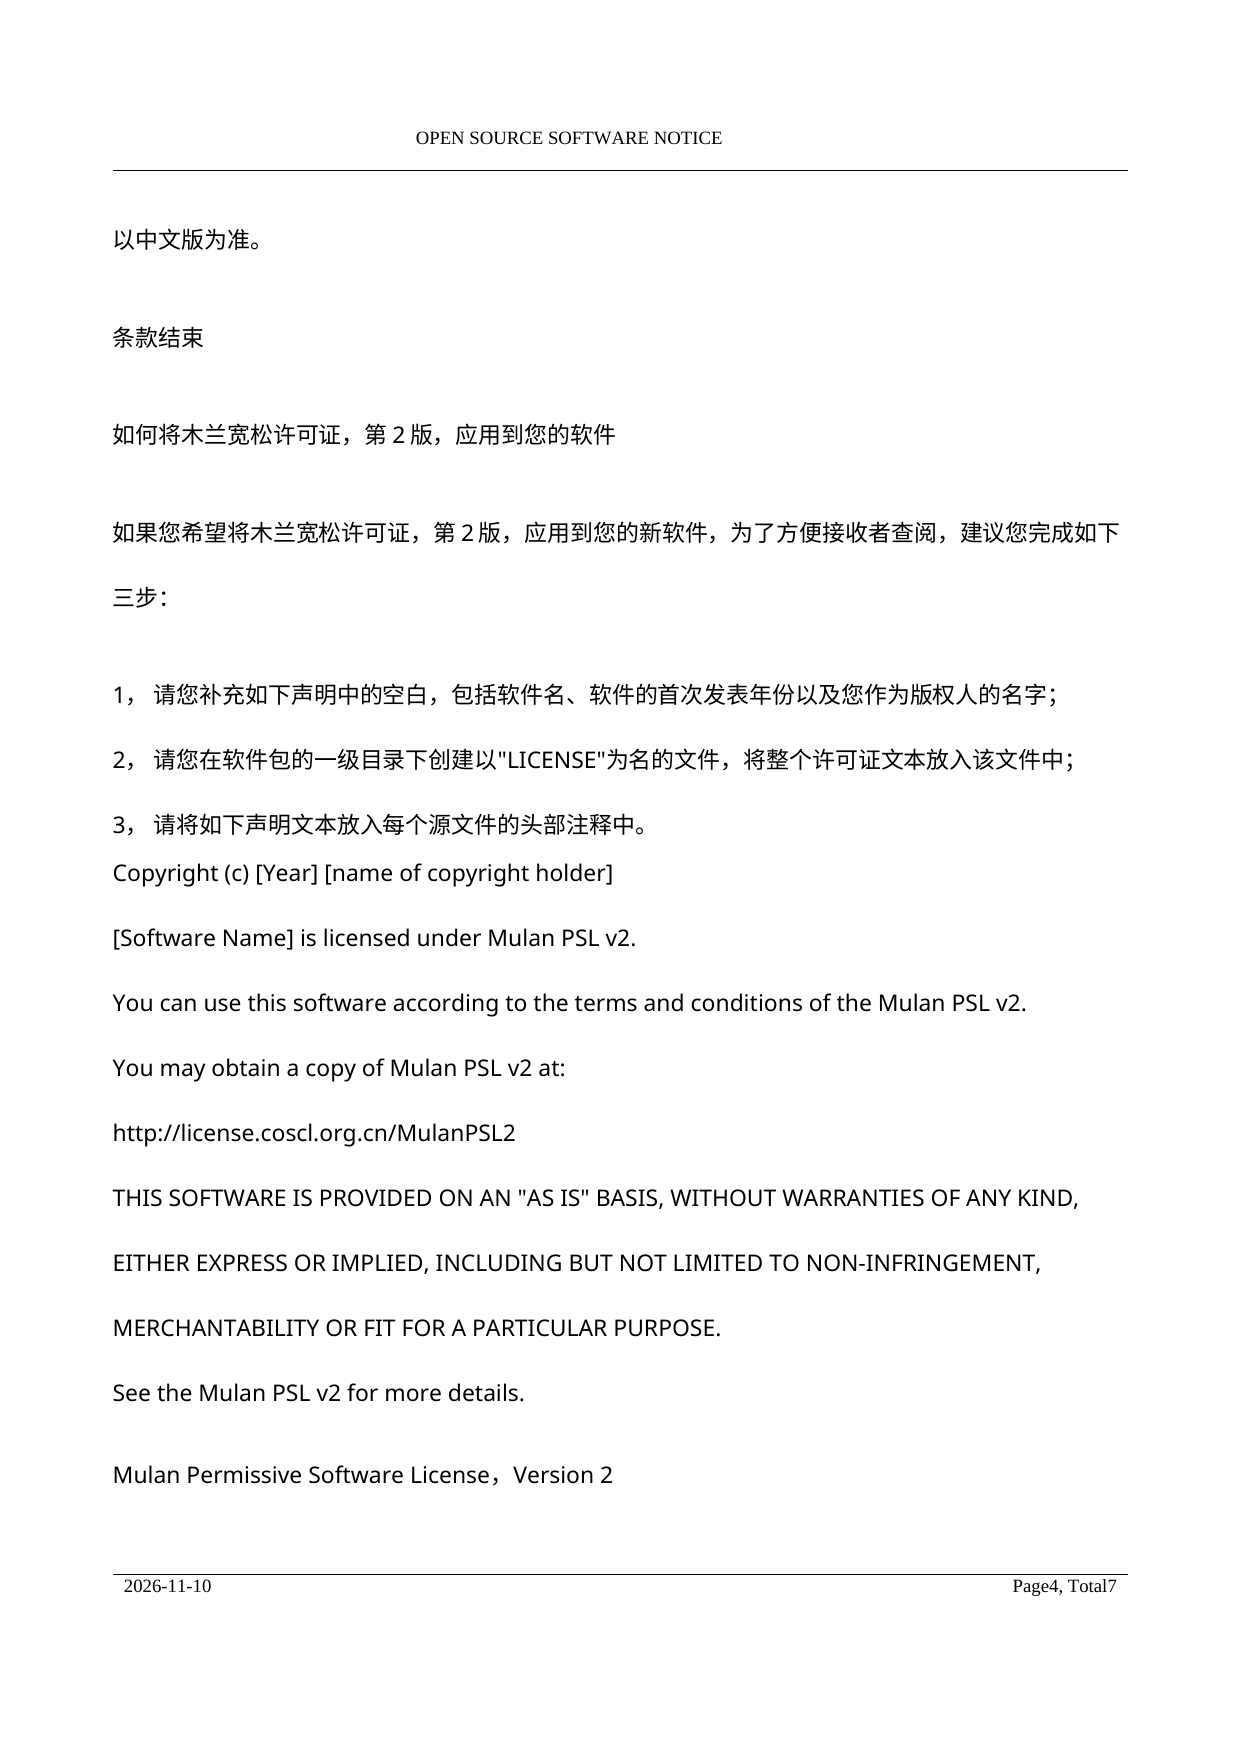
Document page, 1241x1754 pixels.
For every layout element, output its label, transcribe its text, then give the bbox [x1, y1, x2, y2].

text 如果您希望将木兰宽松许可证，第2版，应用到您的新软件，为了方便接收者查阅，建议您完成如下三步： [112, 499, 1128, 629]
text 3， 请将如下声明文本放入每个源文件的头部注释中。 [112, 791, 1128, 856]
text EITHER EXPRESS OR IMPLIED, INCLUDING BUT NOT LIMITED TO NON-INFRINGEMENT, [112, 1246, 1128, 1279]
text [Software Name] is licensed under Mulan PSL v2. [112, 921, 1128, 954]
text You may obtain a copy of Mulan PSL v2 at: [112, 1051, 1128, 1084]
text http://license.coscl.org.cn/MulanPSL2 [112, 1116, 1128, 1149]
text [112, 206, 1128, 271]
text You can use this software according to the terms and conditions of the Mulan PSL v2. [112, 986, 1128, 1019]
text 如何将木兰宽松许可证，第2版，应用到您的软件 [112, 401, 1128, 466]
text See the Mulan PSL v2 for more details. [112, 1376, 1128, 1409]
text 条款结束 [112, 304, 1128, 369]
text 2， 请您在软件包的一级目录下创建以"LICENSE"为名的文件，将整个许可证文本放入该文件中； [112, 726, 1128, 791]
text MERCHANTABILITY OR FIT FOR A PARTICULAR PURPOSE. [112, 1311, 1128, 1344]
text Copyright (c) [Year] [name of copyright holder] [112, 856, 1128, 889]
text Mulan Permissive Software License，Version 2 [112, 1441, 1128, 1506]
text 1， 请您补充如下声明中的空白，包括软件名、软件的首次发表年份以及您作为版权人的名字； [112, 661, 1128, 726]
text THIS SOFTWARE IS PROVIDED ON AN "AS IS" BASIS, WITHOUT WARRANTIES OF ANY KIND, [112, 1181, 1128, 1214]
